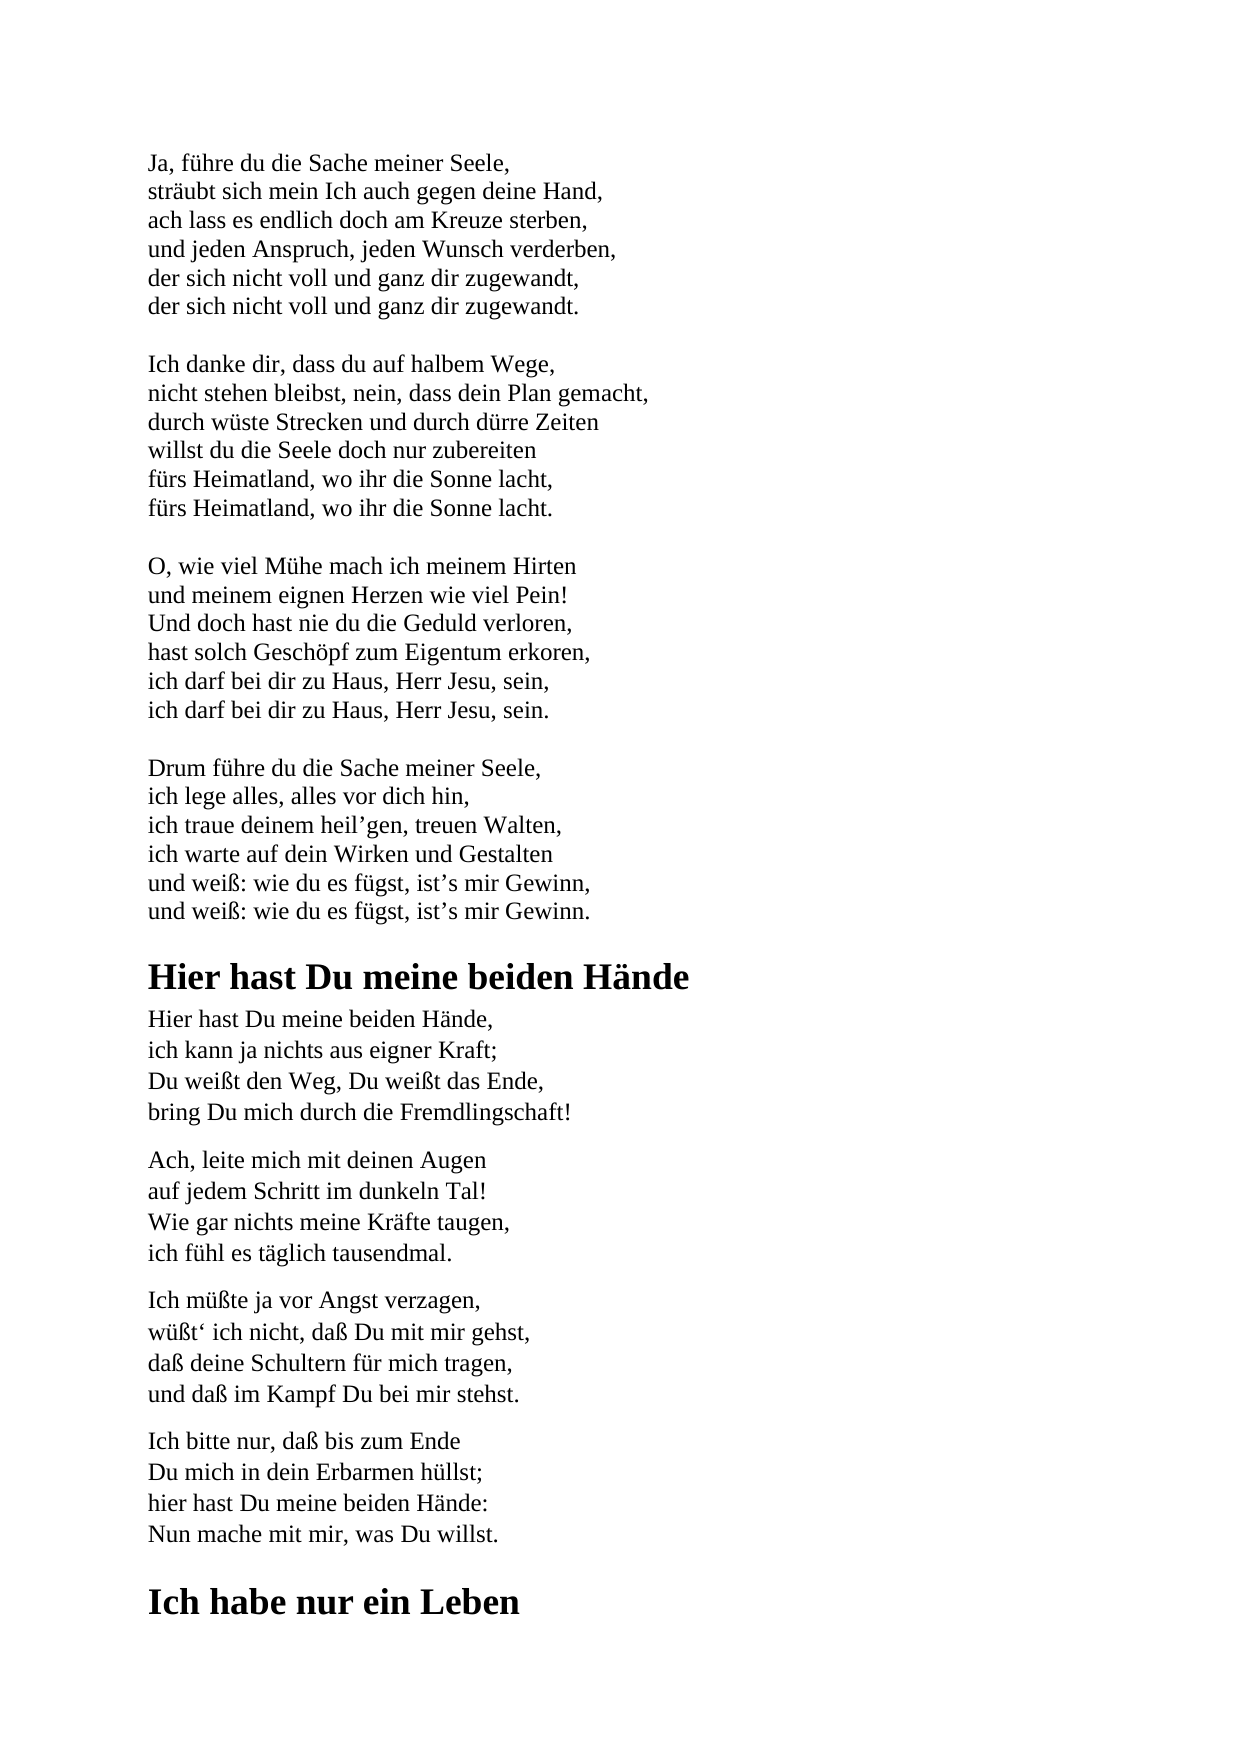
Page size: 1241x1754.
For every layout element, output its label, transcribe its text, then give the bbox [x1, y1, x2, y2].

text Ich bitte nur, daß bis zum Ende Du mich in dein Erbarmen hüllst; hier hast Du meine beiden Hände: Nun mache mit mir, was Du willst. [148, 1426, 1093, 1548]
subtitle Hier hast Du meine beiden Hände [148, 954, 1093, 997]
text Ich müßte ja vor Angst verzagen, wüßt‘ ich nicht, daß Du mit mir gehst, daß deine Schultern für mich tragen, und daß im Kampf Du bei mir stehst. [148, 1286, 1093, 1407]
text Ach, leite mich mit deinen Augen auf jedem Schritt im dunkeln Tal! Wie gar nichts meine Kräfte taugen, ich fühl es täglich tausendmal. [148, 1145, 1093, 1267]
subtitle Ich habe nur ein Leben [148, 1580, 1093, 1623]
text Drum führe du die Sache meiner Seele, ich lege alles, alles vor dich hin, ich traue deinem heil’gen, treuen Walten, ich warte auf dein Wirken und Gestalten und weiß: wie du es fügst, ist’s mir Gewinn, und weiß: wie du es fügst, ist’s mir Gewinn. [148, 753, 1093, 925]
text Ich danke dir, dass du auf halbem Wege, nicht stehen bleibst, nein, dass dein Plan gemacht, durch wüste Strecken und durch dürre Zeiten willst du die Seele doch nur zubereiten fürs Heimatland, wo ihr die Sonne lacht, fürs Heimatland, wo ihr die Sonne lacht. [148, 349, 1093, 522]
text O, wie viel Mühe mach ich meinem Hirten und meinem eignen Herzen wie viel Pein! Und doch hast nie du die Geduld verloren, hast solch Geschöpf zum Eigentum erkoren, ich darf bei dir zu Haus, Herr Jesu, sein, ich darf bei dir zu Haus, Herr Jesu, sein. [148, 551, 1093, 723]
text Hier hast Du meine beiden Hände, ich kann ja nichts aus eigner Kraft; Du weißt den Weg, Du weißt das Ende, bring Du mich durch die Fremdlingschaft! [148, 1004, 1093, 1126]
text Ja, führe du die Sache meiner Seele, sträubt sich mein Ich auch gegen deine Hand, ach lass es endlich doch am Kreuze sterben, und jeden Anspruch, jeden Wunsch verderben, der sich nicht voll und ganz dir zugewandt, der sich nicht voll und ganz dir zugewandt. [148, 148, 1093, 320]
